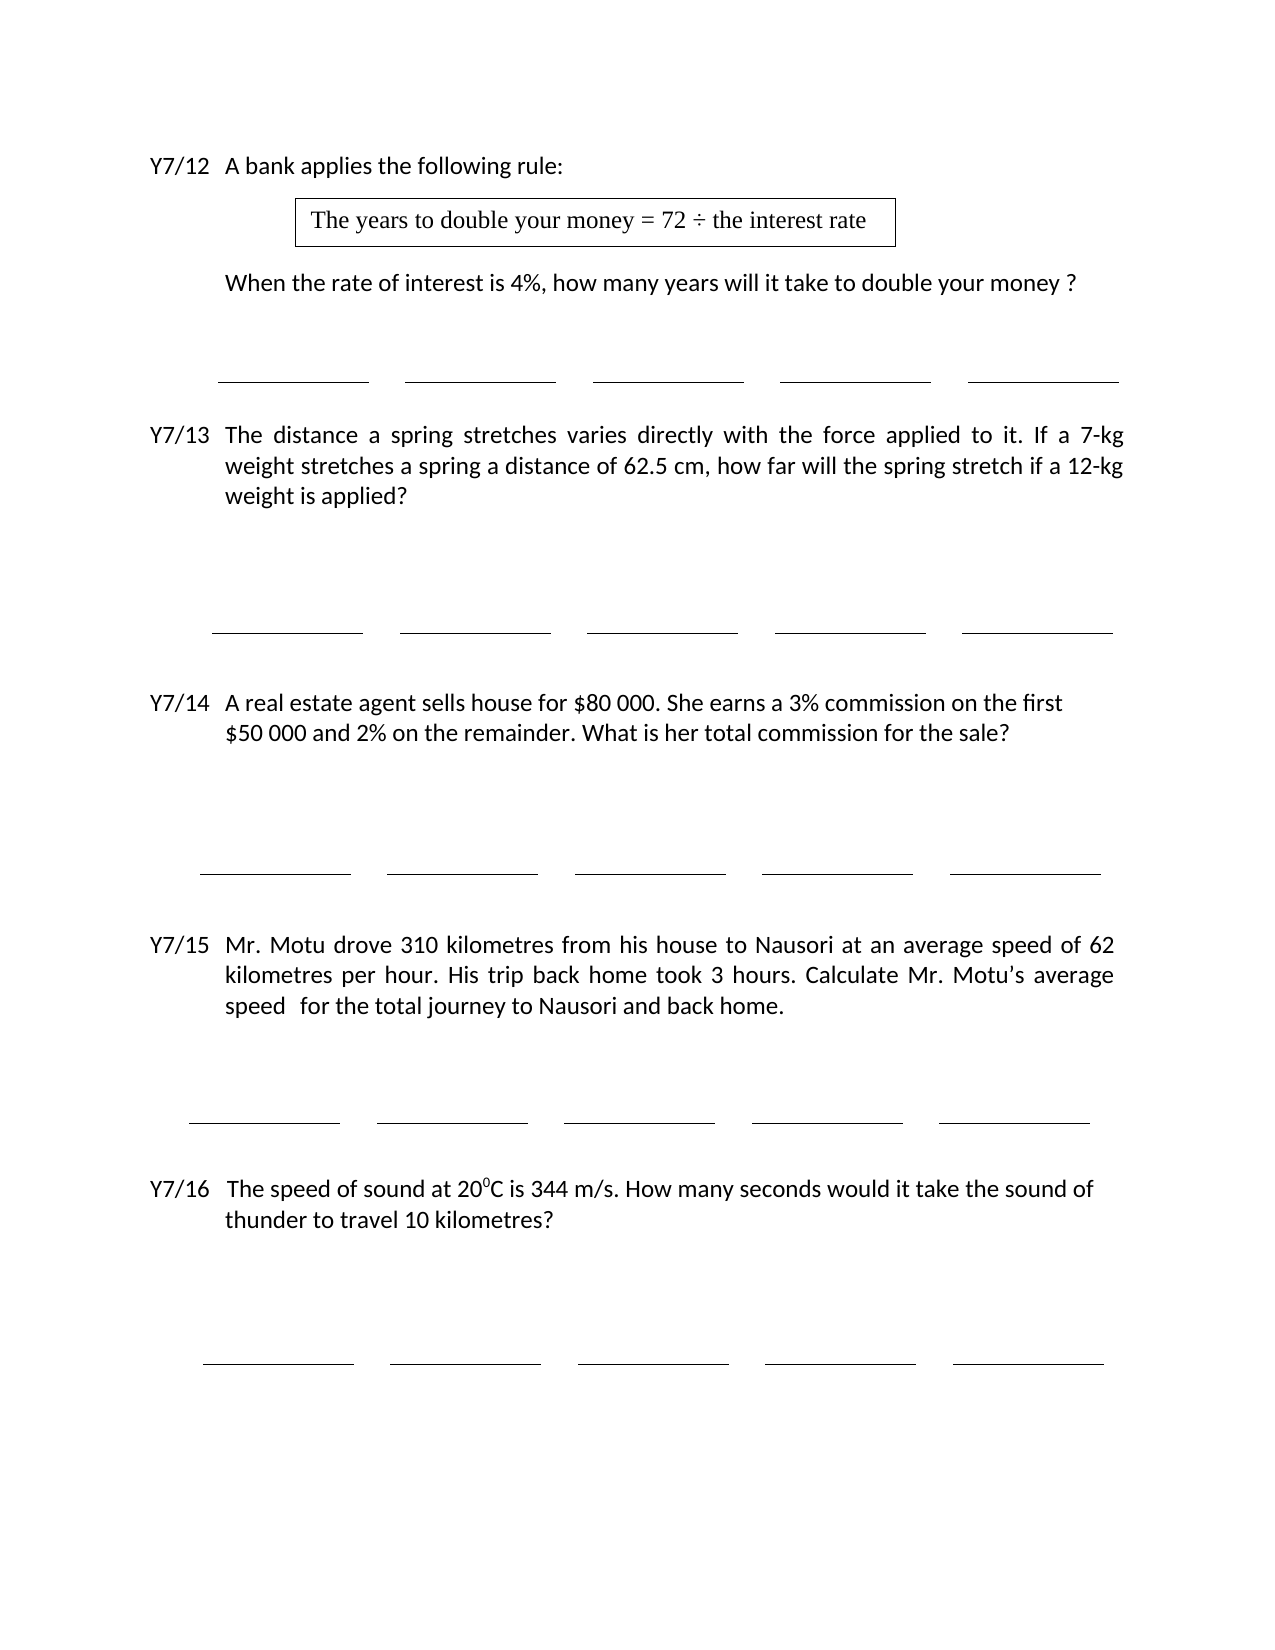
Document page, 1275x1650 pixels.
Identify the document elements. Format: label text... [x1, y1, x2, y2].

text Y7/13 The distance a spring stretches varies directly with the force applied to it. If a 7-kg weight stretches a spring a distance of 62.5 cm, how far will the spring stretch if a 12-kg weight is applied? [150, 419, 1125, 511]
text Y7/15 Mr. Motu drove 310 kilometres from his house to Nausori at an average speed of 62 kilometres per hour. His trip back home took 3 hours. Calculate Mr. Motu’s average speed for the total journey to Nausori and back home. [150, 929, 1125, 1021]
text When the rate of interest is 4%, how many years will it take to double your money ? [150, 267, 1125, 297]
text Y7/14 A real estate agent sells house for $80 000. She earns a 3% commission on the first [150, 687, 1125, 717]
text $50 000 and 2% on the remainder. What is her total commission for the sale? [150, 717, 1125, 748]
text Y7/12 A bank applies the following rule: [150, 150, 1125, 181]
text Y7/16 The speed of sound at 200C is 344 m/s. How many seconds would it take the sound of thunder to travel 10 kilometres? [150, 1173, 1125, 1234]
